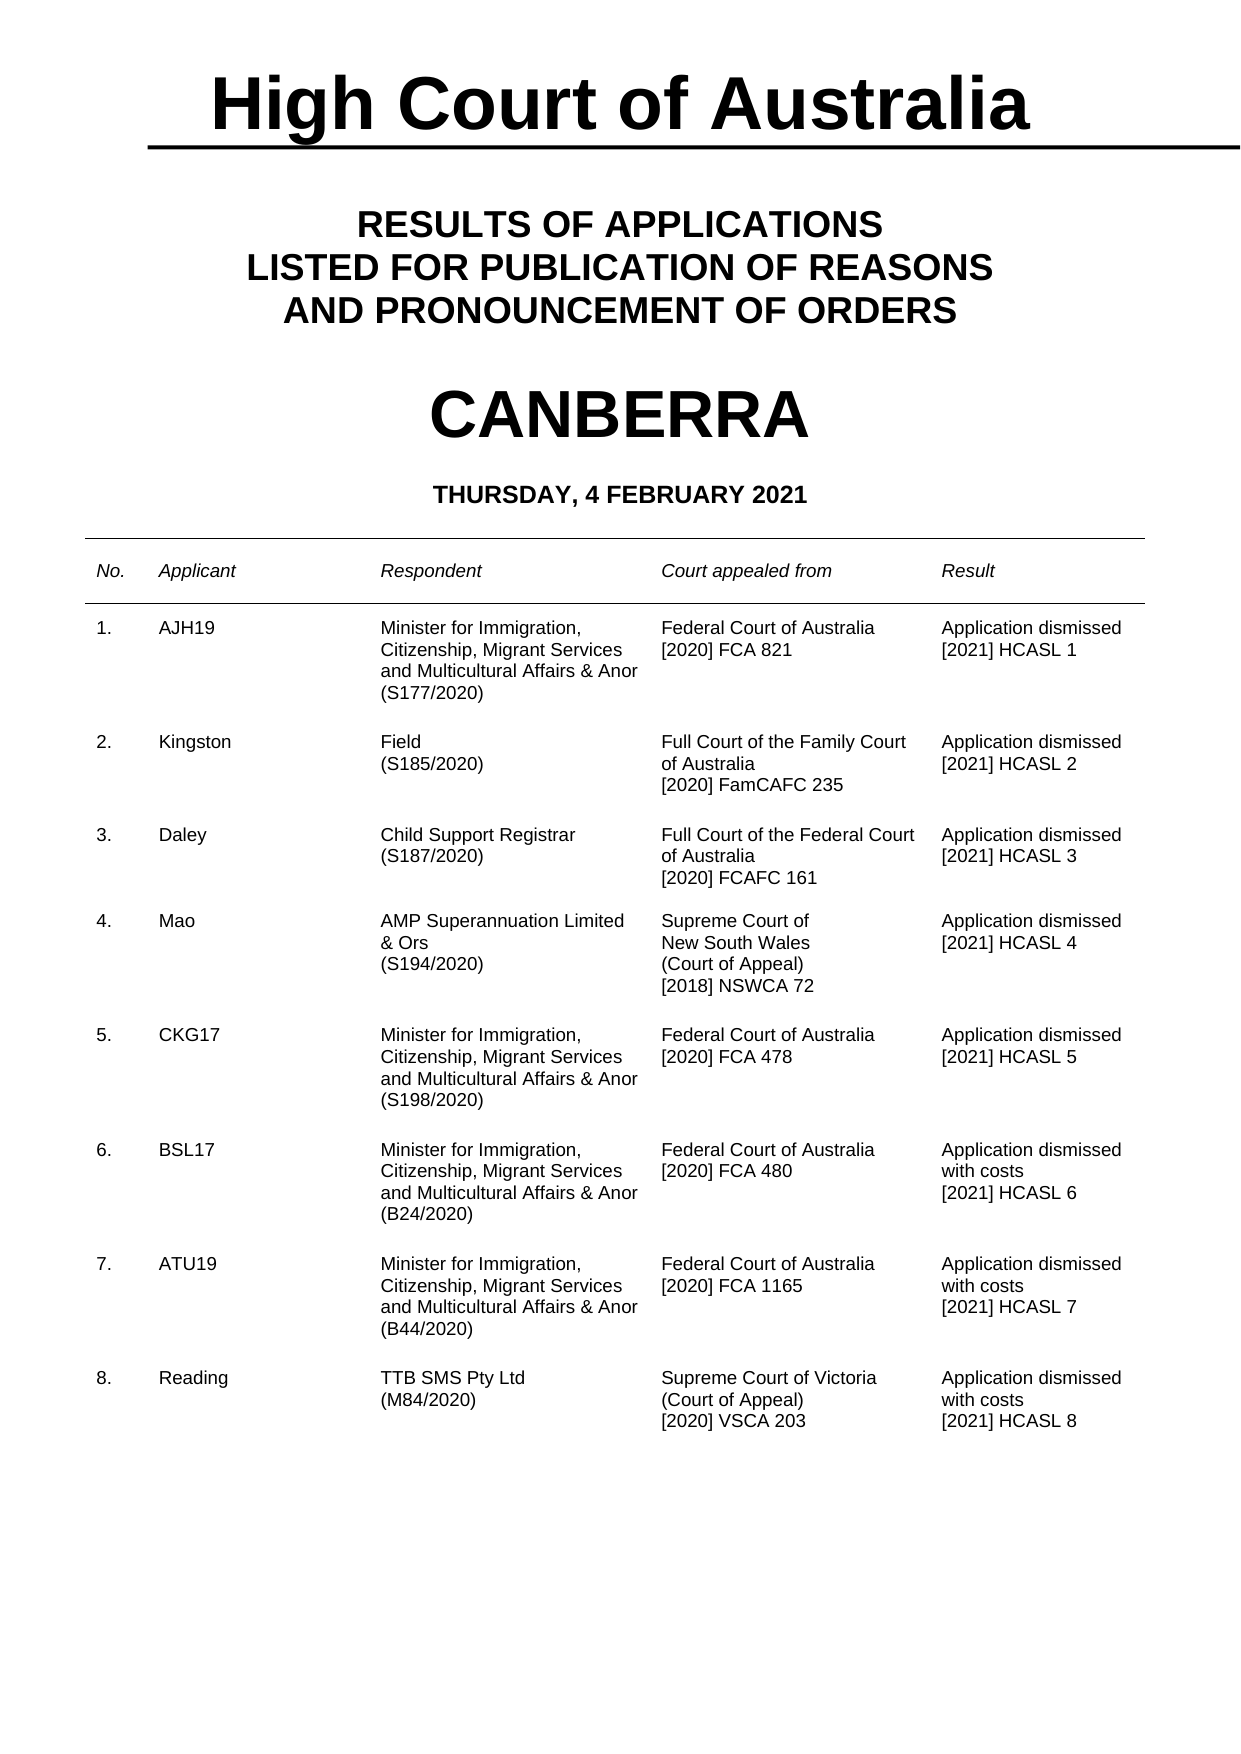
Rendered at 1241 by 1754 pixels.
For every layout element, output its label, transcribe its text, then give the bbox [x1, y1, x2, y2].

table_cell Minister for Immigration, Citizenship, Migrant Services and Multicultural Affairs & Anor (B24/2020) [369, 1139, 650, 1253]
table_cell AMP Superannuation Limited & Ors (S194/2020) [369, 910, 650, 1024]
table_cell Mao [147, 910, 369, 1024]
table_cell Child Support Registrar (S187/2020) [369, 824, 650, 910]
table_cell Reading [147, 1367, 369, 1453]
table_header Result [930, 539, 1145, 603]
table_cell Full Court of the Federal Court of Australia [2020] FCAFC 161 [650, 824, 930, 910]
table_cell Kingston [147, 731, 369, 824]
table_cell Supreme Court of New South Wales (Court of Appeal) [2018] NSWCA 72 [650, 910, 930, 1024]
table_cell AJH19 [147, 604, 369, 731]
table_header Court appealed from [650, 539, 930, 603]
text CANBERRA [148, 374, 1093, 451]
table_cell [85, 910, 147, 1024]
table_cell TTB SMS Pty Ltd (M84/2020) [369, 1367, 650, 1453]
table_cell Application dismissed [2021] HCASL 2 [930, 731, 1145, 824]
table_cell CKG17 [147, 1024, 369, 1138]
table_cell Full Court of the Family Court of Australia [2020] FamCAFC 235 [650, 731, 930, 824]
table_cell Application dismissed with costs [2021] HCASL 6 [930, 1139, 1145, 1253]
table_cell Federal Court of Australia [2020] FCA 480 [650, 1139, 930, 1253]
table_cell [85, 1139, 147, 1253]
table_cell Daley [147, 824, 369, 910]
table_cell Application dismissed [2021] HCASL 4 [930, 910, 1145, 1024]
table_cell Minister for Immigration, Citizenship, Migrant Services and Multicultural Affairs & Anor (B44/2020) [369, 1253, 650, 1367]
table_header Respondent [369, 539, 650, 603]
table_cell Minister for Immigration, Citizenship, Migrant Services and Multicultural Affairs & Anor (S177/2020) [369, 604, 650, 731]
table_cell [85, 824, 147, 910]
table_cell Federal Court of Australia [2020] FCA 478 [650, 1024, 930, 1138]
table_cell [85, 604, 147, 731]
table_cell Federal Court of Australia [2020] FCA 1165 [650, 1253, 930, 1367]
table_cell Application dismissed with costs [2021] HCASL 8 [930, 1367, 1145, 1453]
table_cell Field (S185/2020) [369, 731, 650, 824]
text RESULTS OF APPLICATIONS LISTED FOR PUBLICATION OF REASONS AND PRONOUNCEMENT OF ORDERS [148, 202, 1093, 331]
text High Court of Australia [148, 59, 1093, 145]
table_cell [85, 1024, 147, 1138]
table_cell Application dismissed [2021] HCASL 5 [930, 1024, 1145, 1138]
table_header No. [85, 539, 147, 603]
table_cell BSL17 [147, 1139, 369, 1253]
table_cell Application dismissed [2021] HCASL 1 [930, 604, 1145, 731]
table_cell [85, 1253, 147, 1367]
text THURSDAY, 4 FEBRUARY 2021 [148, 480, 1093, 509]
table_cell Application dismissed [2021] HCASL 3 [930, 824, 1145, 910]
table_header Applicant [147, 539, 369, 603]
table_cell [85, 1367, 147, 1453]
table_cell Federal Court of Australia [2020] FCA 821 [650, 604, 930, 731]
table_cell ATU19 [147, 1253, 369, 1367]
table_cell Minister for Immigration, Citizenship, Migrant Services and Multicultural Affairs & Anor (S198/2020) [369, 1024, 650, 1138]
table_cell Application dismissed with costs [2021] HCASL 7 [930, 1253, 1145, 1367]
table_cell [85, 731, 147, 824]
table_cell Supreme Court of Victoria (Court of Appeal) [2020] VSCA 203 [650, 1367, 930, 1453]
